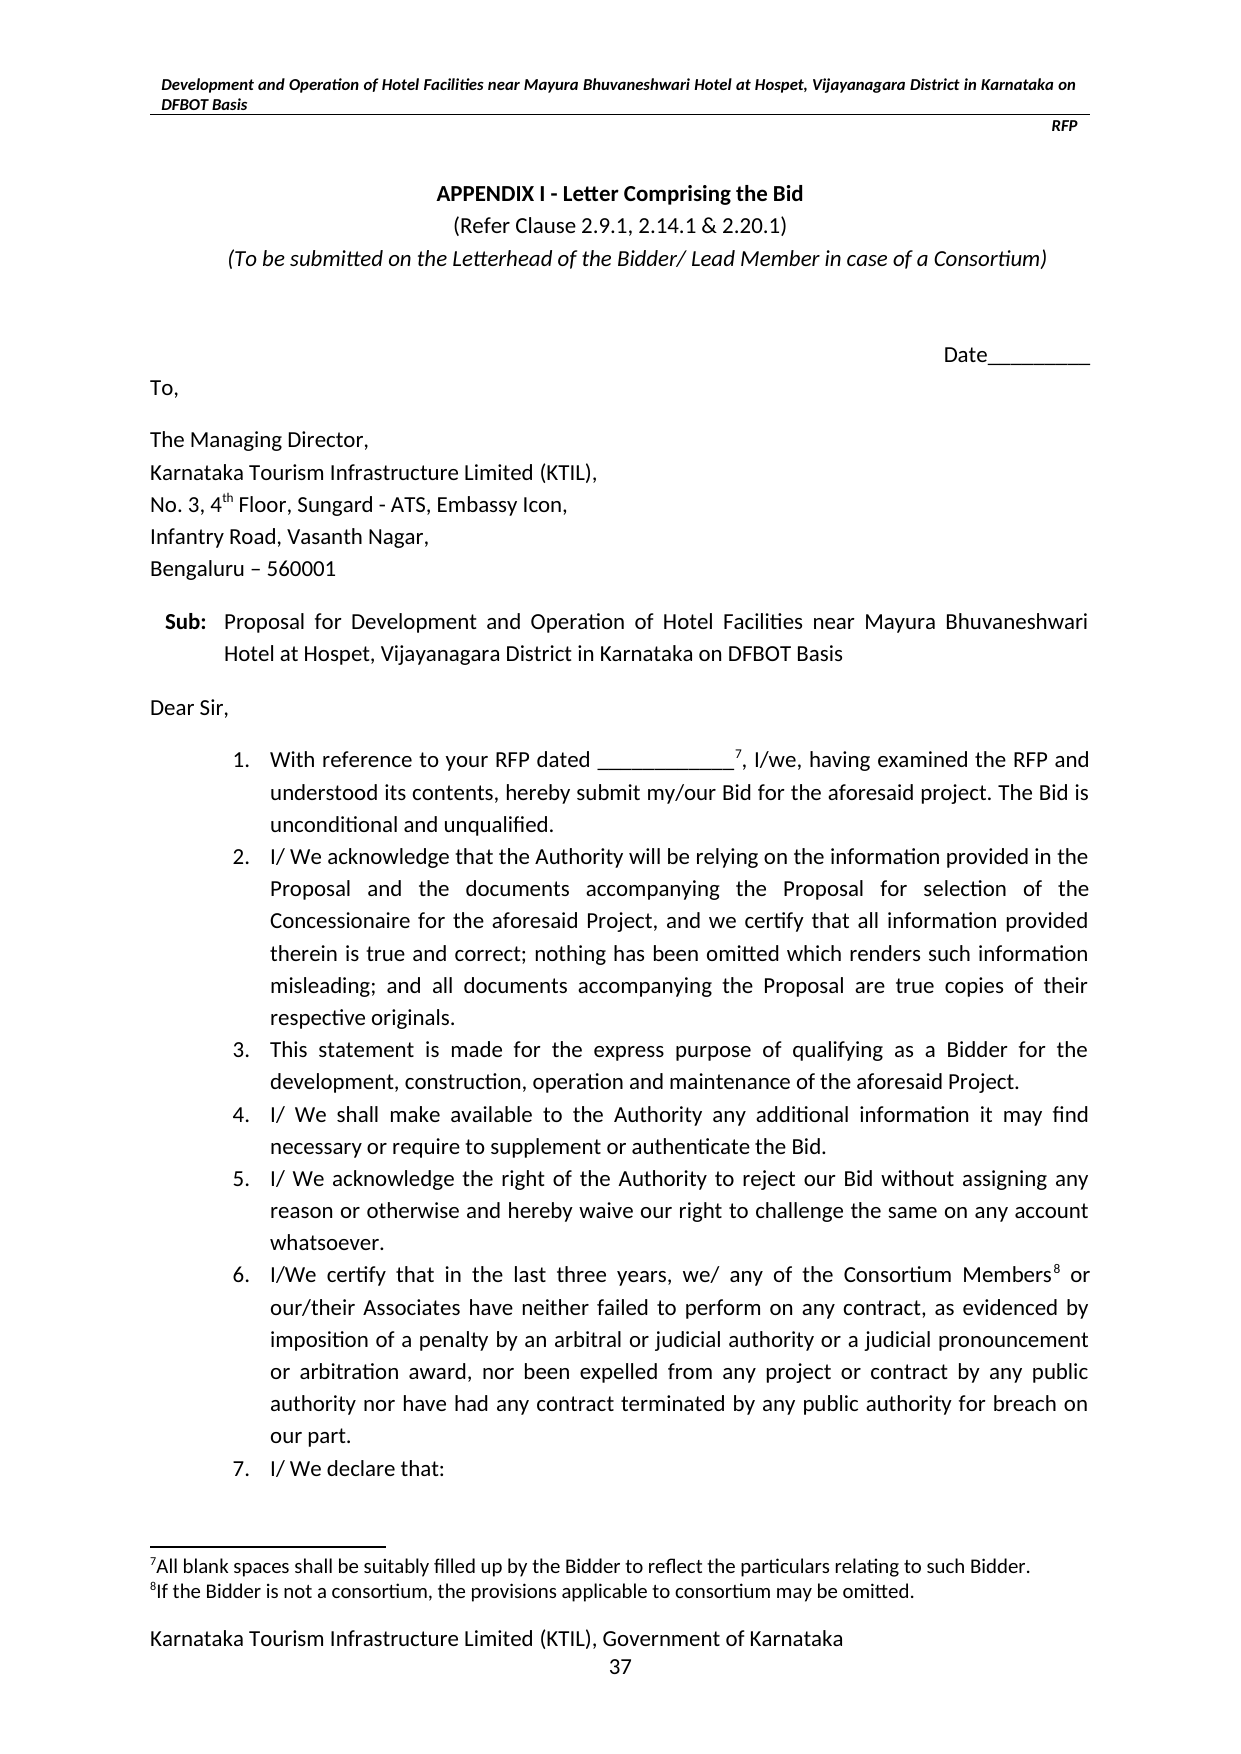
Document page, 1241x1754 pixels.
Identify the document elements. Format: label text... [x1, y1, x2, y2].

text No. 3, 4th Floor, Sungard - ATS, Embassy Icon, [150, 490, 1090, 518]
text Infantry Road, Vasanth Nagar, [150, 522, 1090, 550]
text Sub: Proposal for Development and Operation of Hotel Facilities near Mayura Bhuvaneshwari Hotel at Hospet, Vijayanagara District in Karnataka on DFBOT Basis [165, 607, 1090, 668]
text Dear Sir, [150, 693, 1090, 721]
text (To be submitted on the Letterhead of the Bidder/ Lead Member in case of a Consortium) [187, 244, 1090, 272]
text (Refer Clause 2.9.1, 2.14.1 & 2.20.1) [150, 212, 1090, 240]
subtitle APPENDIX I - Letter Comprising the Bid [150, 179, 1090, 207]
list I/ We declare that: [232, 1454, 1090, 1482]
list I/ We acknowledge the right of the Authority to reject our Bid without assigning any reason or otherwise and hereby waive our right to challenge the same on any account whatsoever. [232, 1164, 1090, 1256]
text Date_________ [150, 340, 1090, 368]
text The Managing Director, [150, 426, 1090, 454]
text Bengaluru – 560001 [150, 554, 1090, 582]
list With reference to your RFP dated ____________, I/we, having examined the RFP and understood its contents, hereby submit my/our Bid for the aforesaid project. The Bid is unconditional and unqualified. [232, 746, 1090, 838]
text Karnataka Tourism Infrastructure Limited (KTIL), [150, 458, 1090, 486]
list This statement is made for the express purpose of qualifying as a Bidder for the development, construction, operation and maintenance of the aforesaid Project. [232, 1035, 1090, 1096]
text To, [150, 373, 1090, 401]
list I/ We acknowledge that the Authority will be relying on the information provided in the Proposal and the documents accompanying the Proposal for selection of the Concessionaire for the aforesaid Project, and we certify that all information provided therein is true and correct; nothing has been omitted which renders such information misleading; and all documents accompanying the Proposal are true copies of their respective originals. [232, 842, 1090, 1031]
list I/ We shall make available to the Authority any additional information it may find necessary or require to supplement or authenticate the Bid. [232, 1100, 1090, 1160]
list I/We certify that in the last three years, we/ any of the Consortium Members or our/their Associates have neither failed to perform on any contract, as evidenced by imposition of a penalty by an arbitral or judicial authority or a judicial pronouncement or arbitration award, nor been expelled from any project or contract by any public authority nor have had any contract terminated by any public authority for breach on our part. [232, 1261, 1090, 1449]
